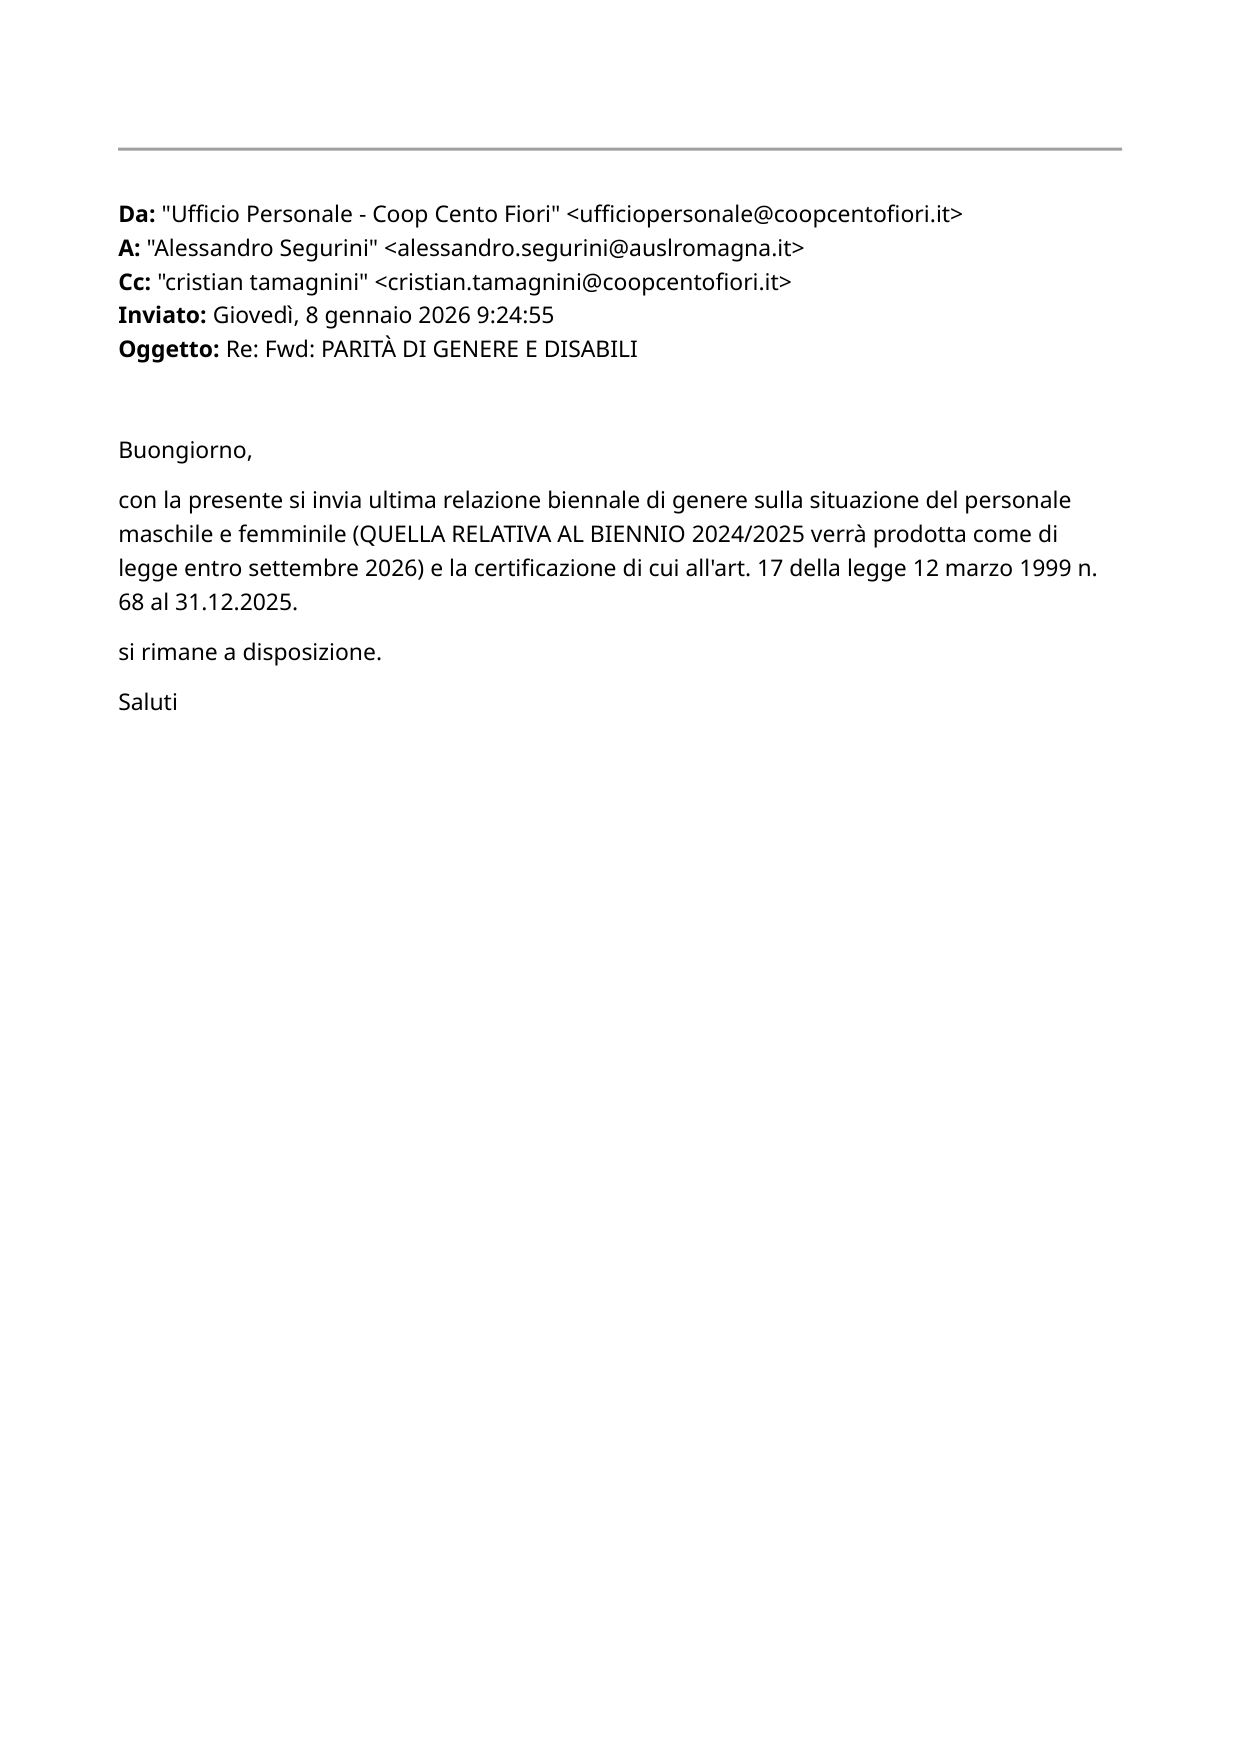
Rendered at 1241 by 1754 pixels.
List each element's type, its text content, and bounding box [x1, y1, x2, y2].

text Saluti [118, 686, 1122, 718]
text Buongiorno, [118, 434, 1122, 465]
text con la presente si invia ultima relazione biennale di genere sulla situazione del personale maschile e femminile (QUELLA RELATIVA AL BIENNIO 2024/2025 verrà prodotta come di legge entro settembre 2026) e la certificazione di cui all'art. 17 della legge 12 marzo 1999 n. 68 al 31.12.2025. [118, 484, 1122, 617]
text Da: "Ufficio Personale - Coop Cento Fiori" <ufficiopersonale@coopcentofiori.it> A: "Alessandro Segurini" <alessandro.segurini@auslromagna.it> Cc: "cristian tamagnini" <cristian.tamagnini@coopcentofiori.it> Inviato: Giovedì, 8 gennaio 2026 9:24:55 Oggetto: Re: Fwd: PARITÀ DI GENERE E DISABILI [118, 198, 1122, 364]
text si rimane a disposizione. [118, 636, 1122, 667]
